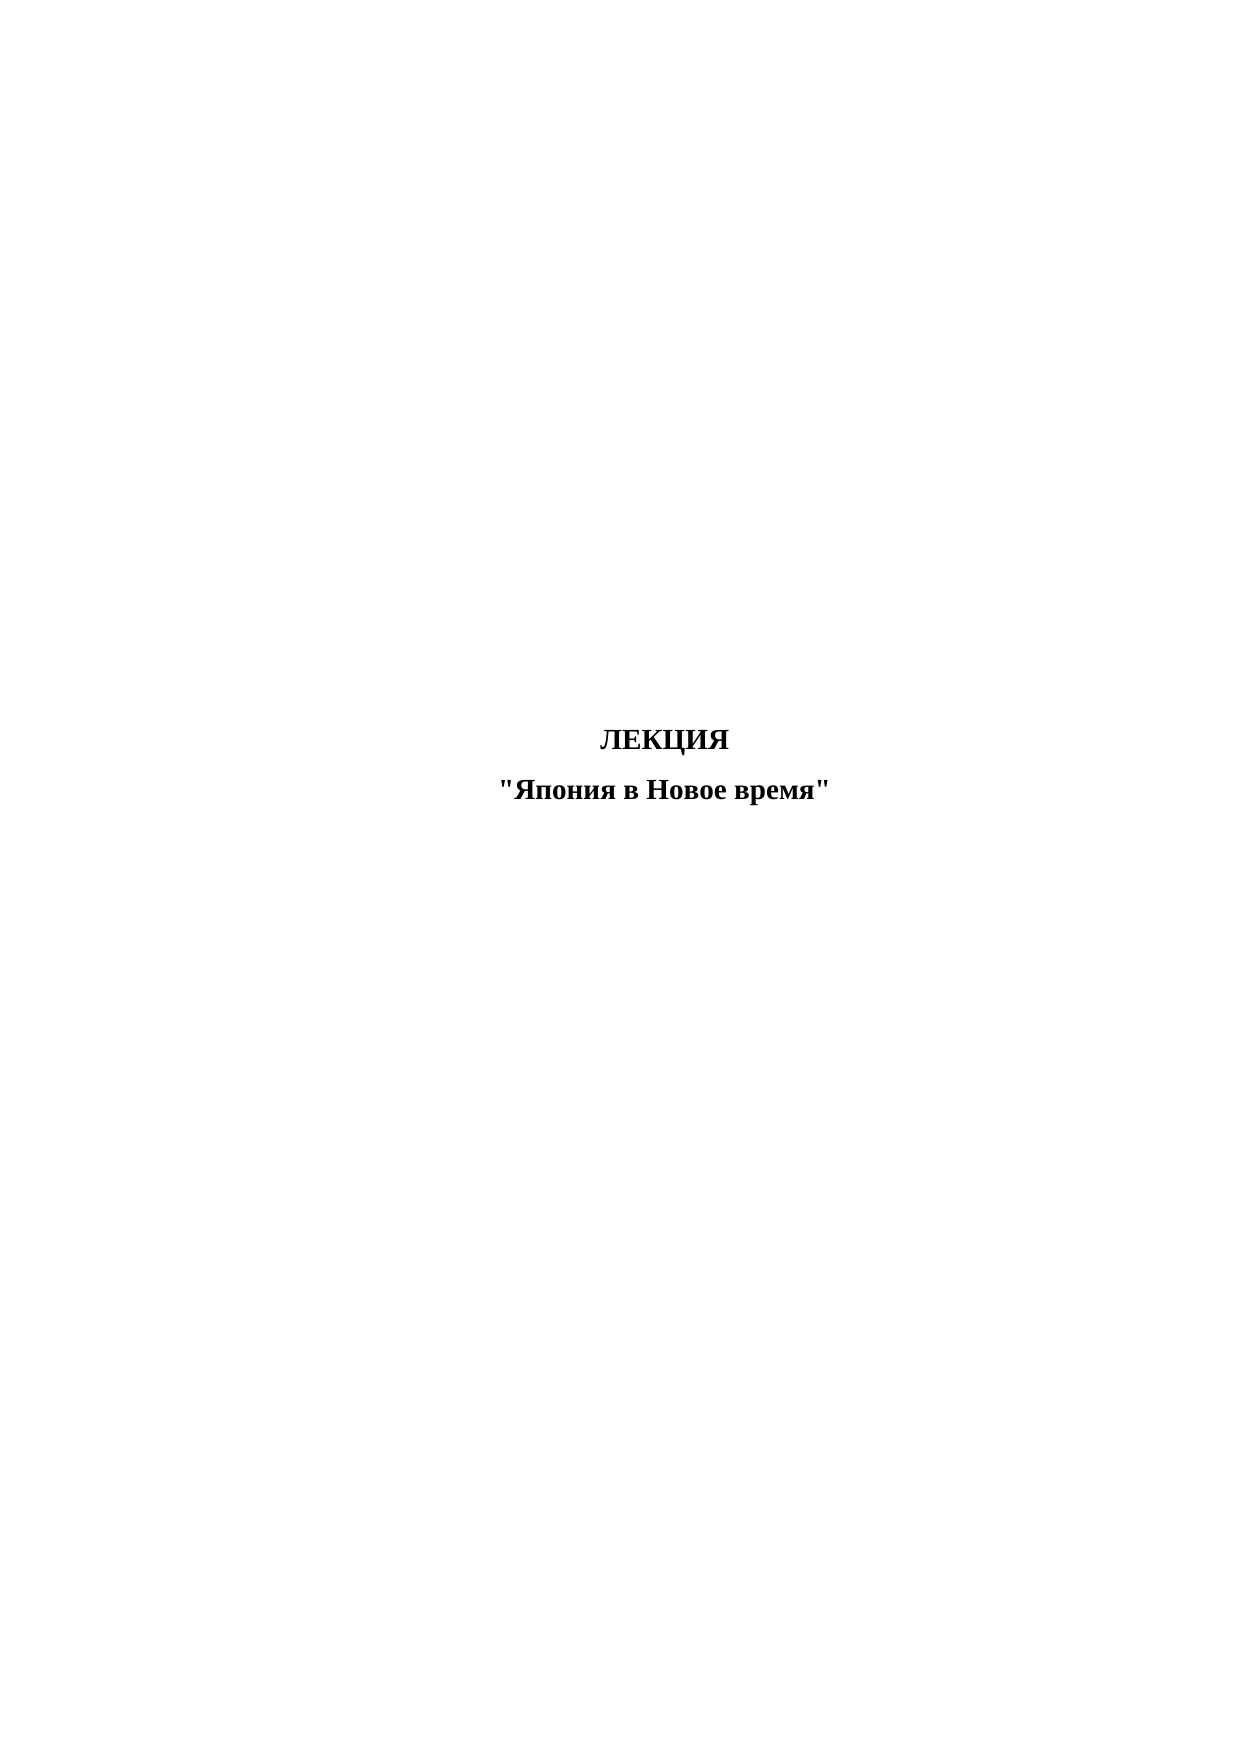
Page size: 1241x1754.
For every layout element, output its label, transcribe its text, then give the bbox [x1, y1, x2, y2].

text "Япония в Новое время" [177, 772, 1152, 806]
text ЛЕКЦИЯ [177, 722, 1152, 755]
